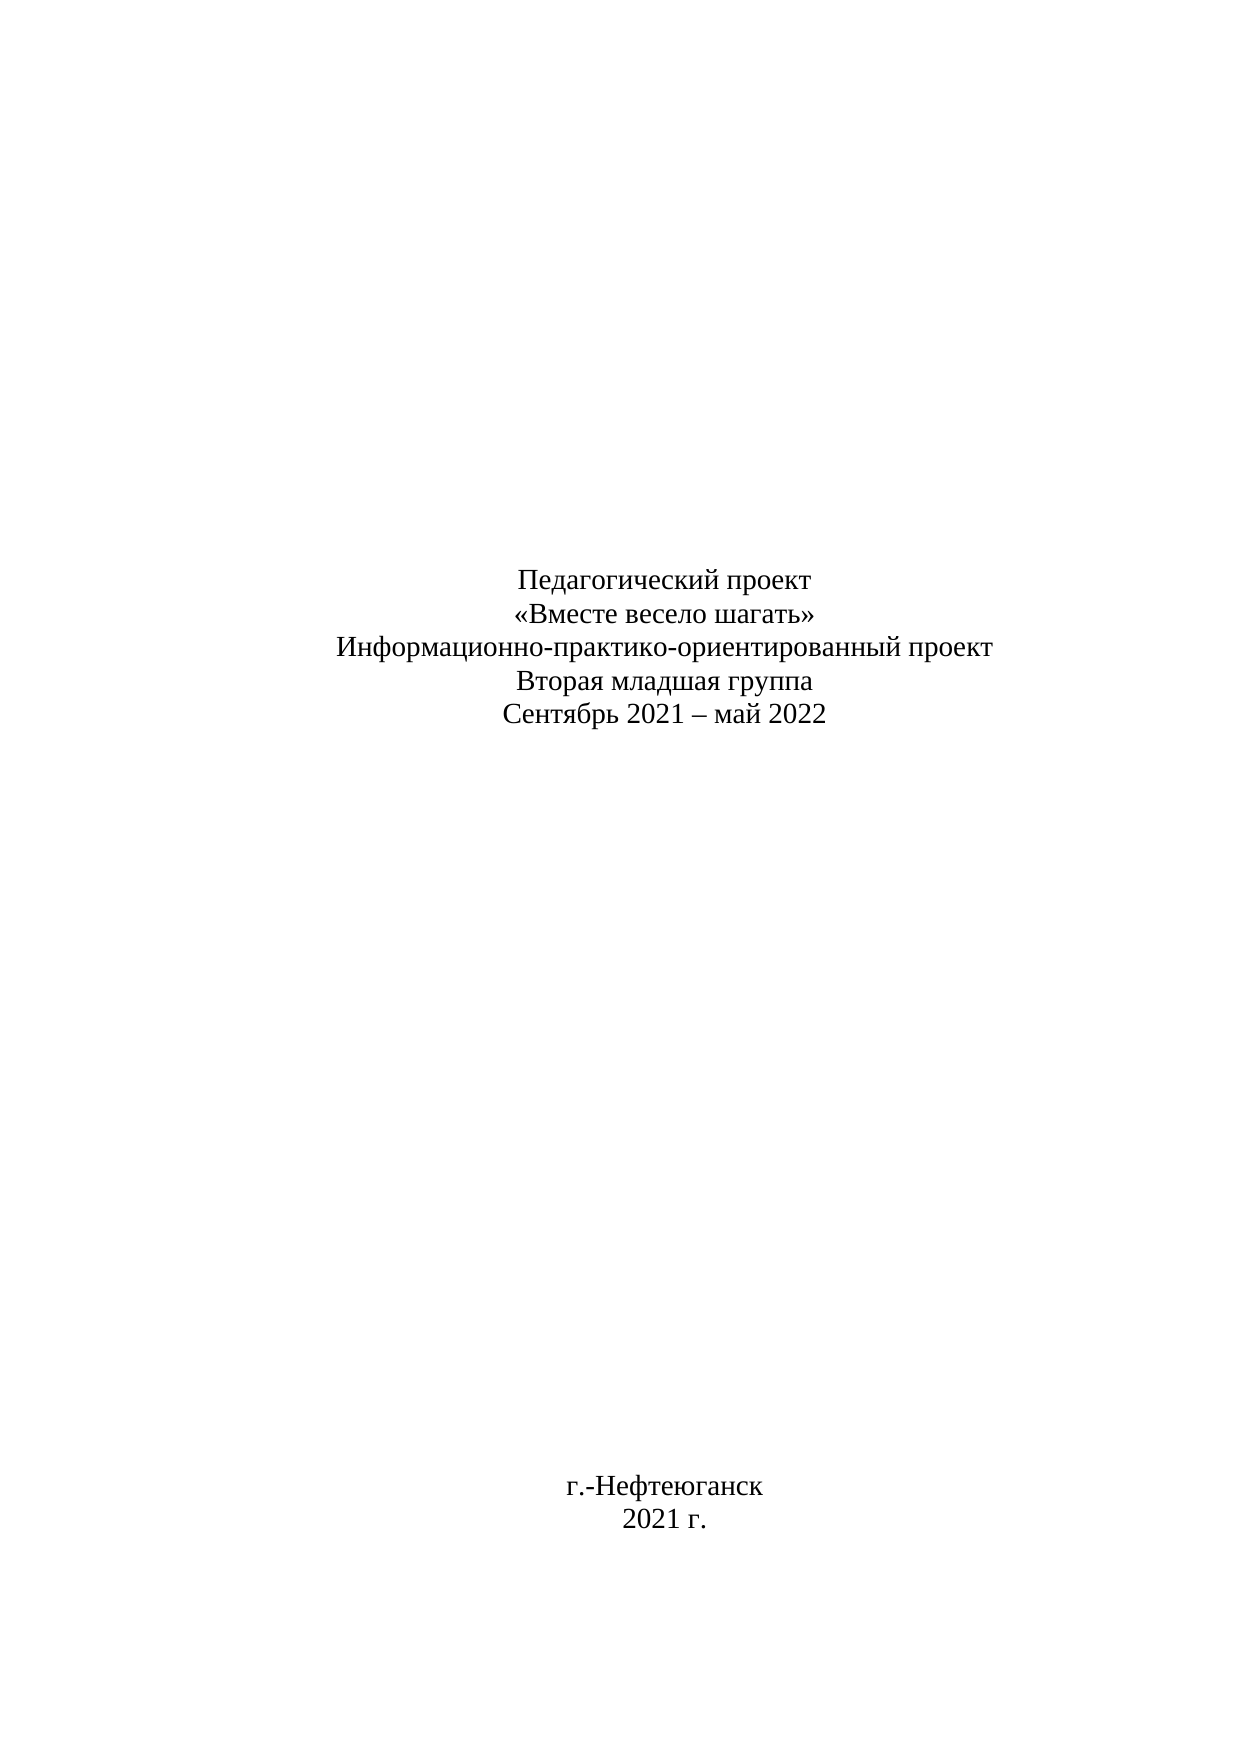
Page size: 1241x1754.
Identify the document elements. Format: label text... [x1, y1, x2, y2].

text 2021 г. [177, 1501, 1152, 1535]
text г.-Нефтеюганск [177, 1468, 1152, 1501]
text Вторая младшая группа [177, 663, 1152, 696]
text «Вместе весело шагать» [177, 596, 1152, 629]
text Сентябрь 2021 – май 2022 [177, 696, 1152, 730]
text Информационно-практико-ориентированный проект [177, 629, 1152, 663]
text Педагогический проект [177, 562, 1152, 596]
